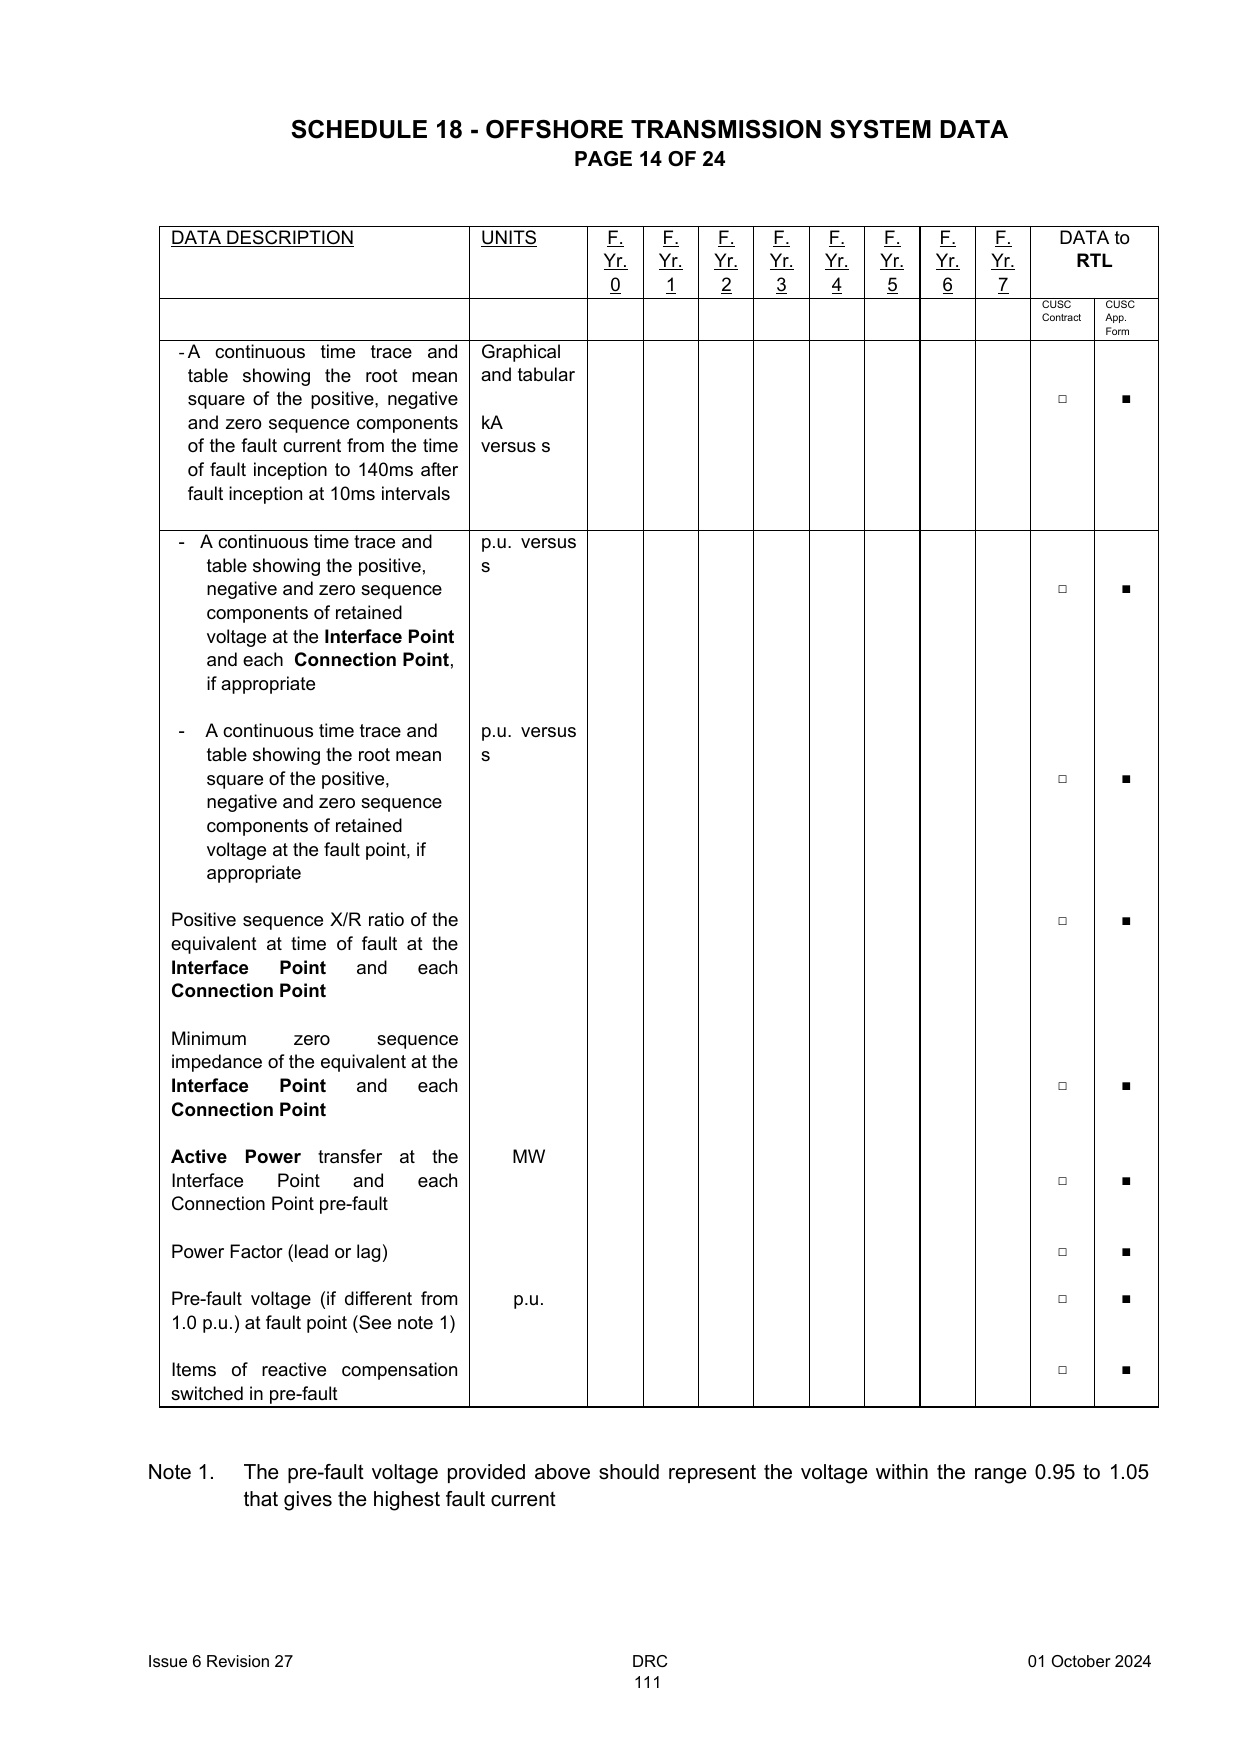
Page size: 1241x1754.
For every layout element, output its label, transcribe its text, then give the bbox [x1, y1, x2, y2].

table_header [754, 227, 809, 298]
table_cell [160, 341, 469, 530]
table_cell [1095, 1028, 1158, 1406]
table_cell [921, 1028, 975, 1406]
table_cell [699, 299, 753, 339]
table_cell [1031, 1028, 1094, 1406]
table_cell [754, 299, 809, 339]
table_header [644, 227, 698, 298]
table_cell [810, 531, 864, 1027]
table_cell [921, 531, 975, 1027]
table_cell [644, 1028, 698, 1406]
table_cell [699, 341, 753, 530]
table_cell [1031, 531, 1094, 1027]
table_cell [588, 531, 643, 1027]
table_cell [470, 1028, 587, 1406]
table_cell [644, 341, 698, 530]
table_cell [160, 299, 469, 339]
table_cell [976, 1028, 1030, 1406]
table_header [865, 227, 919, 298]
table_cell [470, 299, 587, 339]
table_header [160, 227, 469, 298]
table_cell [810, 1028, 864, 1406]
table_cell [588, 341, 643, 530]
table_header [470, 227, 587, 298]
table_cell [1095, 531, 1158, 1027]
text SCHEDULE 18 - OFFSHORE TRANSMISSION SYSTEM DATA [148, 115, 1152, 144]
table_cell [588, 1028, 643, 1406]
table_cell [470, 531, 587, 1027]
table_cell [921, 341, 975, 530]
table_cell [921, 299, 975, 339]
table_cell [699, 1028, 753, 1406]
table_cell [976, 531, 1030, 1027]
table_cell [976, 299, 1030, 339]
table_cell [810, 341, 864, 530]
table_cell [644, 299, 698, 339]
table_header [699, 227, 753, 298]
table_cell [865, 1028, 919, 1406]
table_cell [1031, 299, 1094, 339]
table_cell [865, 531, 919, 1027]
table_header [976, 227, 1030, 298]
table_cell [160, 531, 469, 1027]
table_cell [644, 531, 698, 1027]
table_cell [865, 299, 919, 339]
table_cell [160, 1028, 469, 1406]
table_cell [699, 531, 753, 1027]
text Note 1. The pre-fault voltage provided above should represent the voltage within the range 0.95 to 1.05 that gives the highest fault current [148, 1460, 1152, 1511]
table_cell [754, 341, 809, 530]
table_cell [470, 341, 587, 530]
text PAGE 14 OF 24 [148, 147, 1152, 171]
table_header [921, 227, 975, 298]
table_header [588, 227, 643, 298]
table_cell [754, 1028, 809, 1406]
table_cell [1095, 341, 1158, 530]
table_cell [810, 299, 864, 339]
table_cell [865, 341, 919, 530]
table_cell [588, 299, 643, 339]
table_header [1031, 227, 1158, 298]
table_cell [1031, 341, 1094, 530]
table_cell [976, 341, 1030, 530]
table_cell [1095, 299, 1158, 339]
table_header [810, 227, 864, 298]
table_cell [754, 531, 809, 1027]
